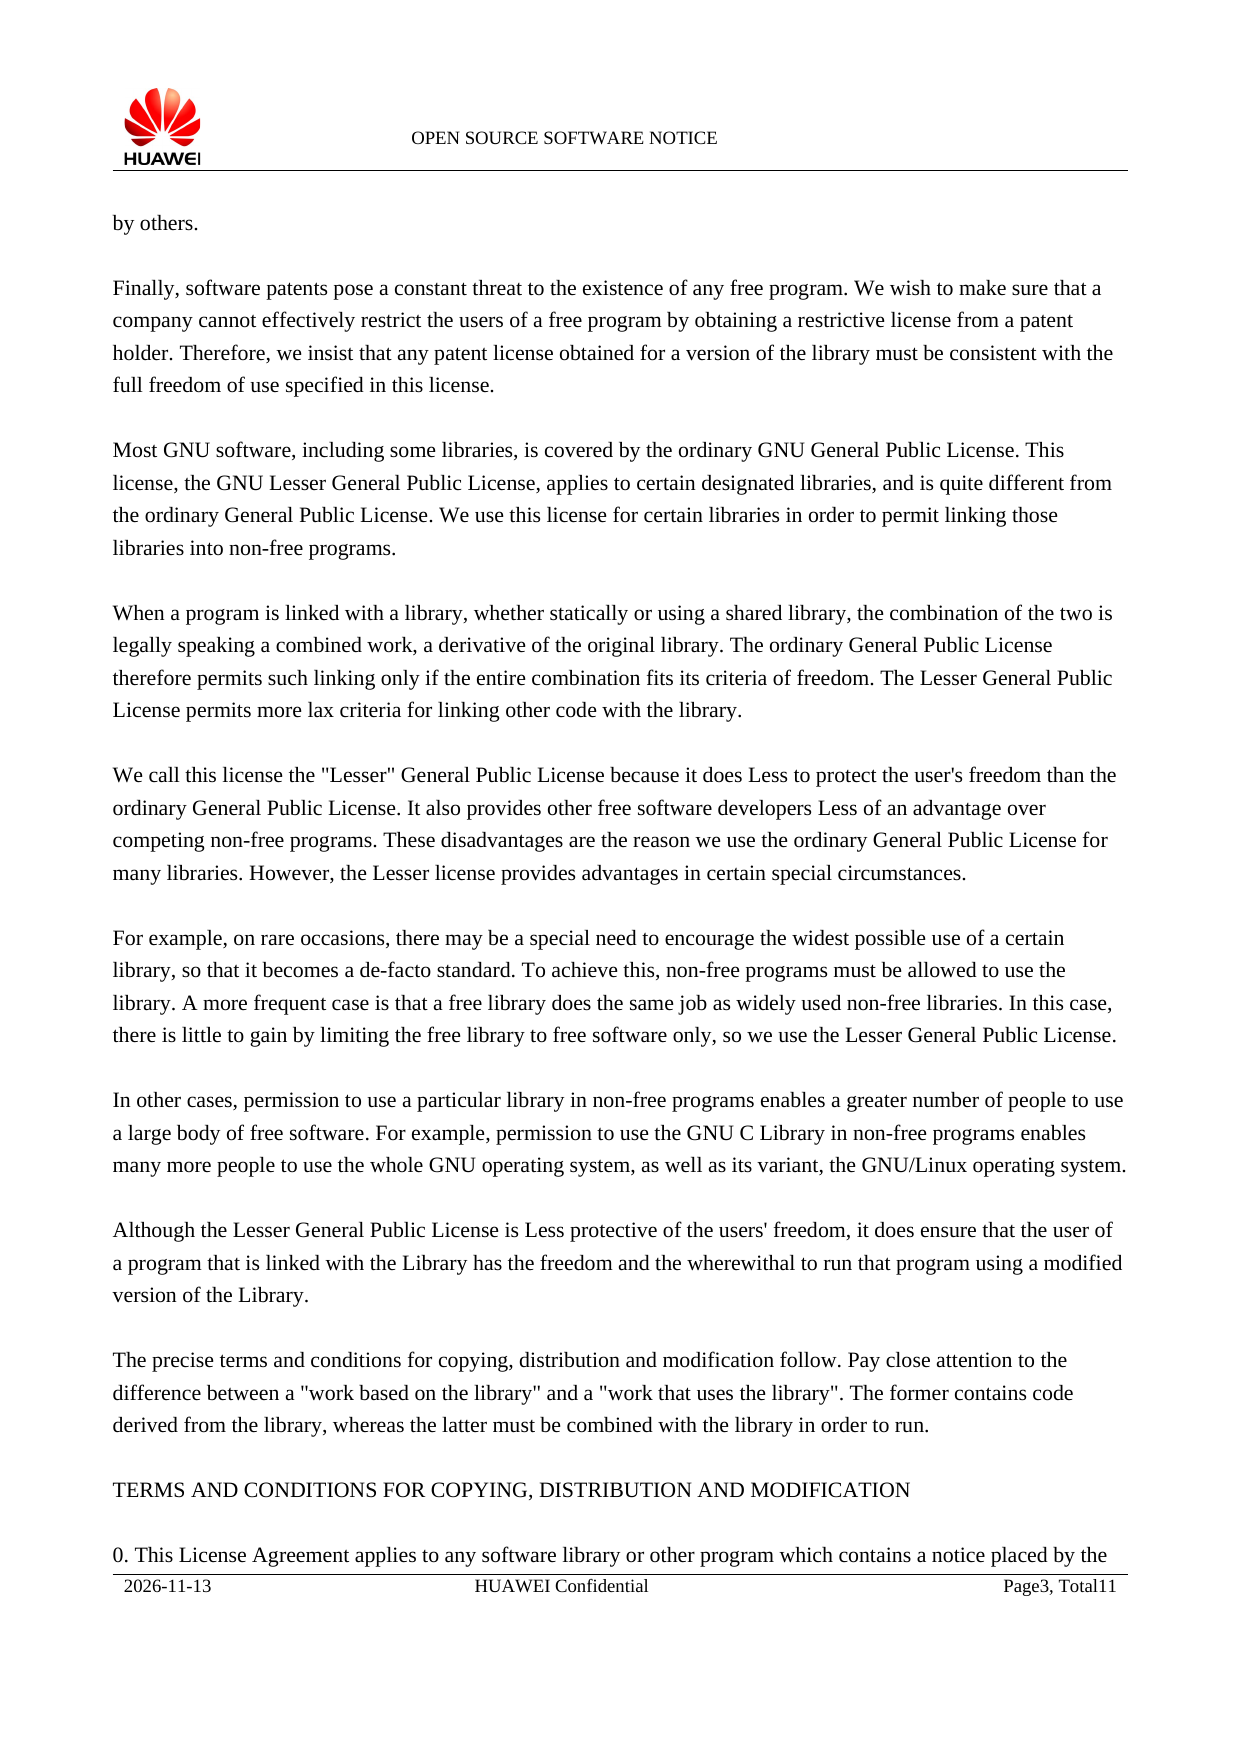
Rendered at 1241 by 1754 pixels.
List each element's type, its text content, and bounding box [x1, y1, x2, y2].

picture [124, 88, 201, 165]
